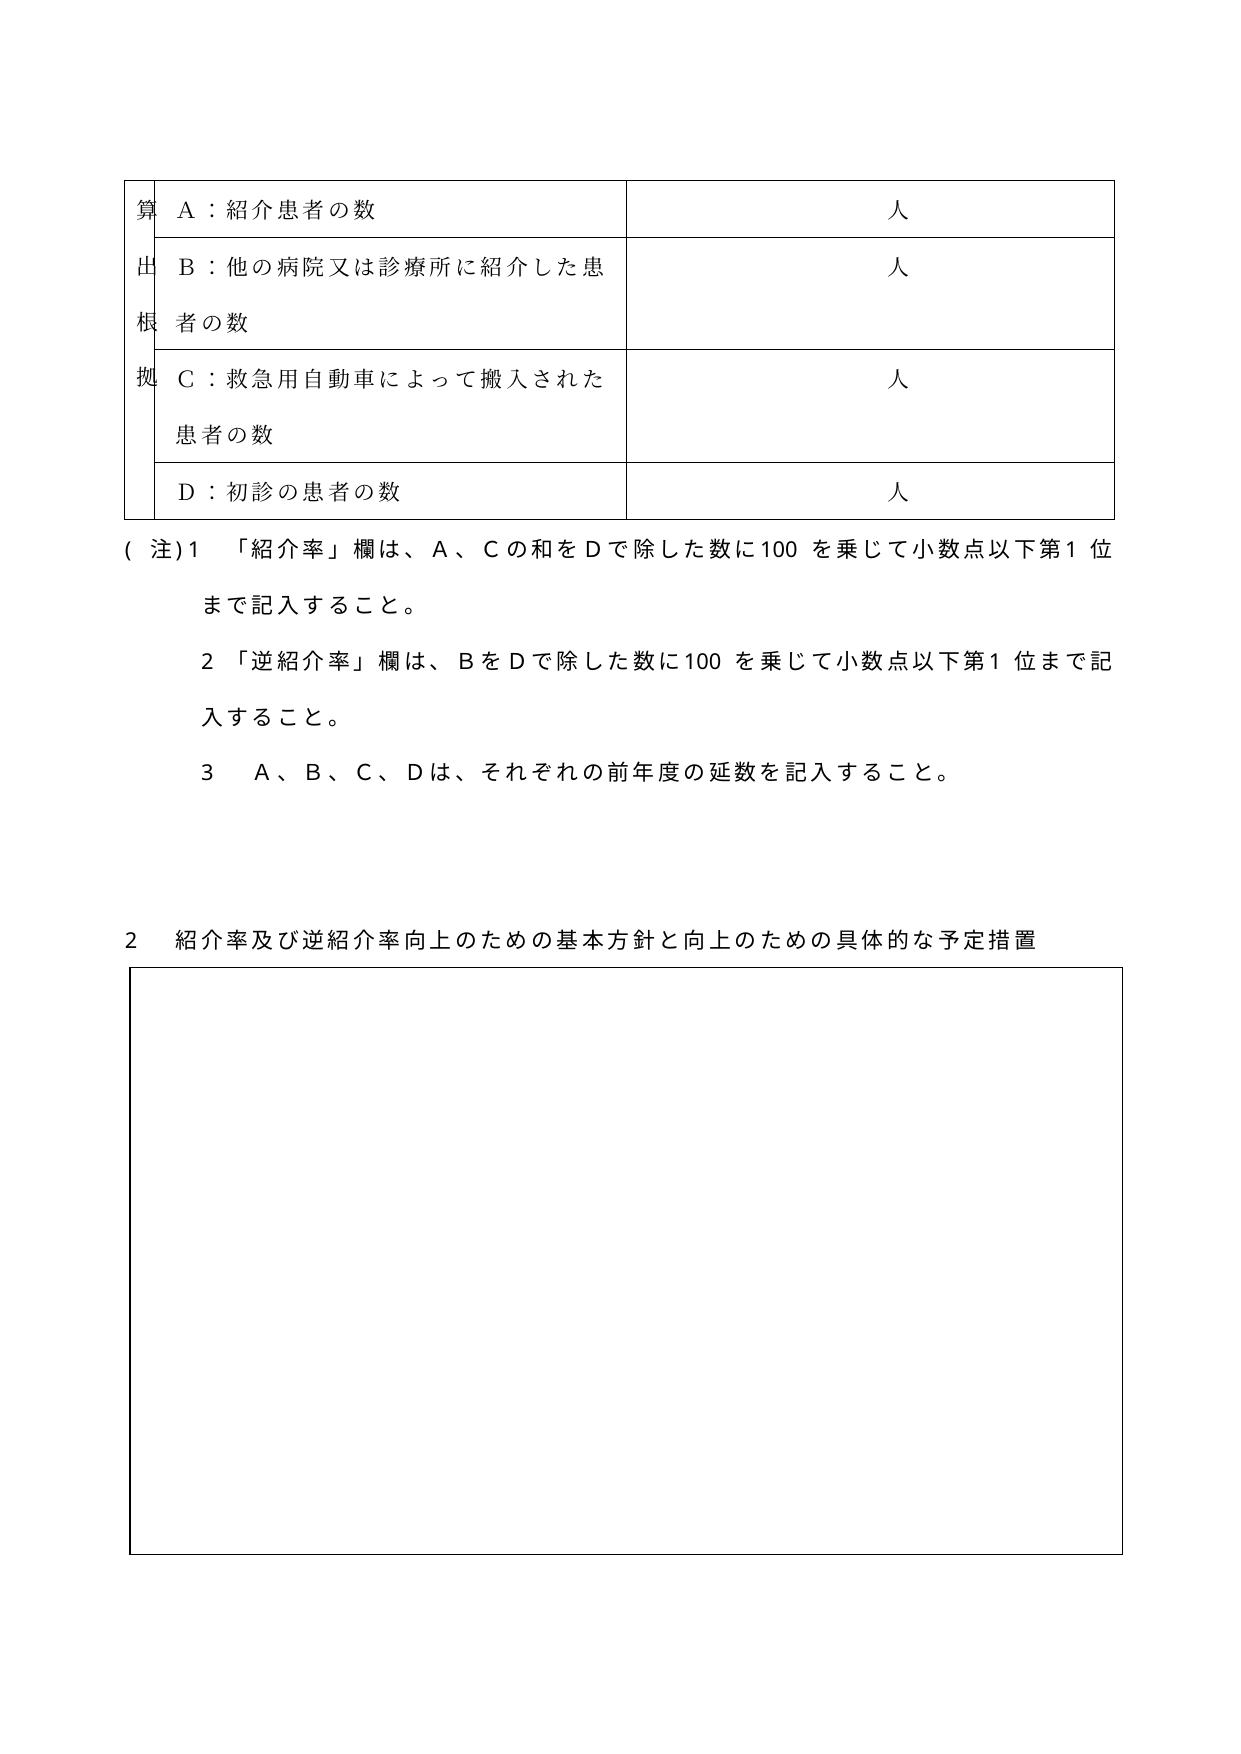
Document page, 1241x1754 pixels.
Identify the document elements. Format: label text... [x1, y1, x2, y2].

table_cell Ｄ：初診の患者の数 [155, 463, 626, 519]
table_cell 人 [627, 463, 1114, 519]
table_cell 算出根拠 [125, 181, 154, 519]
table_cell 人 [627, 350, 1114, 462]
table_cell Ｃ：救急用自動車によって搬入された患者の数 [155, 350, 626, 462]
text (注) 1 「紹介率」欄は、Ａ、Ｃの和をＤで除した数に100を乗じて小数点以下第1位まで記入すること。 [124, 520, 1116, 632]
text 2 「逆紹介率」欄は、ＢをＤで除した数に100を乗じて小数点以下第1位まで記入すること。 [180, 632, 1116, 743]
table_header [131, 968, 1122, 1554]
table_cell 人 [627, 238, 1114, 349]
table_cell Ｂ：他の病院又は診療所に紹介した患者の数 [155, 238, 626, 349]
table_cell 人 [627, 181, 1114, 237]
text 2 紹介率及び逆紹介率向上のための基本方針と向上のための具体的な予定措置 [124, 911, 1116, 967]
table_cell Ａ：紹介患者の数 [155, 181, 626, 237]
text 3 Ａ、Ｂ、Ｃ、Ｄは、それぞれの前年度の延数を記入すること。 [124, 743, 1116, 799]
